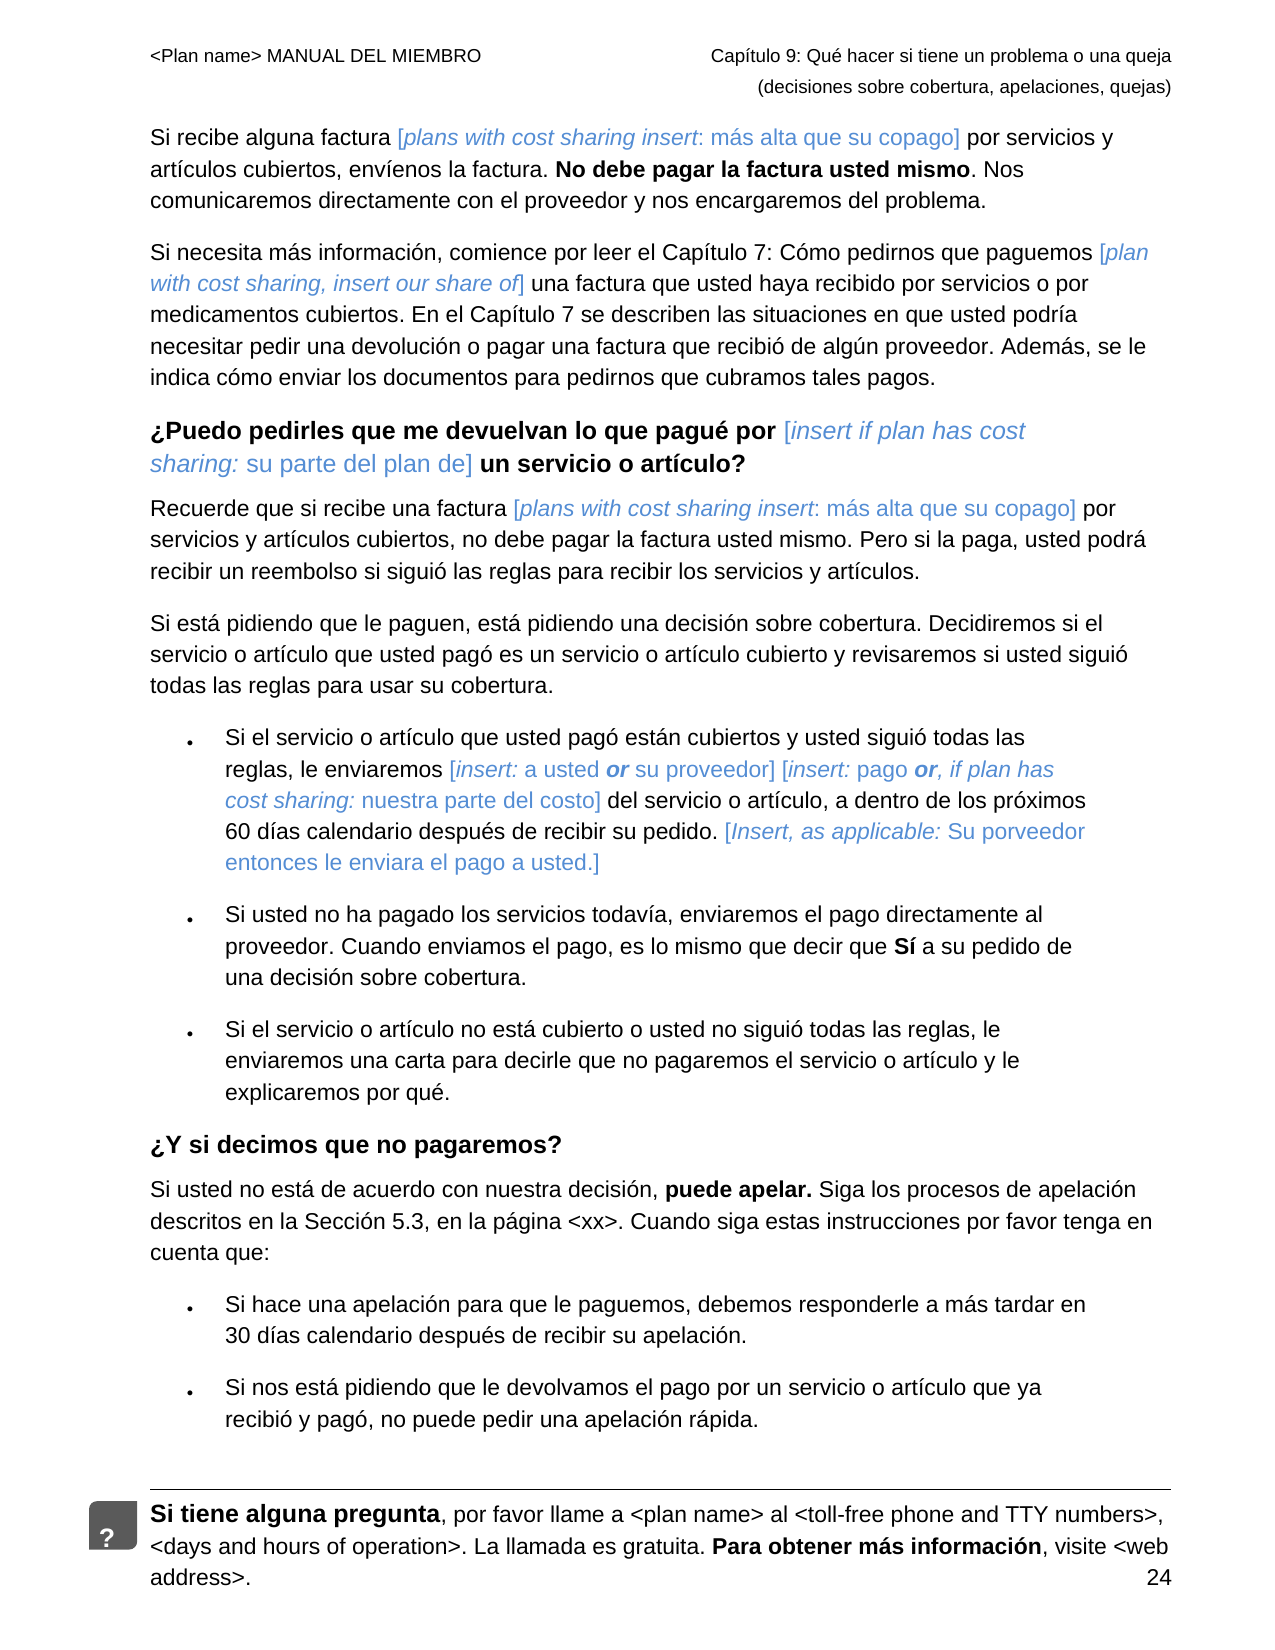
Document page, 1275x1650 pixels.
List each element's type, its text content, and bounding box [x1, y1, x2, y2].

text Si recibe alguna factura [plans with cost sharing insert: más alta que su copago] por servicios y artículos cubiertos, envíenos la factura. No debe pagar la factura usted mismo. Nos comunicaremos directamente con el proveedor y nos encargaremos del problema. [150, 121, 1171, 214]
list Si nos está pidiendo que le devolvamos el pago por un servicio o artículo que ya recibió y pagó, no puede pedir una apelación rápida. [187, 1371, 1096, 1433]
text Si está pidiendo que le paguen, está pidiendo una decisión sobre cobertura. Decidiremos si el servicio o artículo que usted pagó es un servicio o artículo cubierto y revisaremos si usted siguió todas las reglas para usar su cobertura. [150, 606, 1171, 700]
text Recuerde que si recibe una factura [plans with cost sharing insert: más alta que su copago] por servicios y artículos cubiertos, no debe pagar la factura usted mismo. Pero si la paga, usted podrá recibir un reembolso si siguió las reglas para recibir los servicios y artículos. [150, 492, 1171, 585]
list Si hace una apelación para que le paguemos, debemos responderle a más tardar en 30 días calendario después de recibir su apelación. [187, 1287, 1096, 1350]
text ¿Y si decimos que no pagaremos? [150, 1127, 1096, 1160]
list Si usted no ha pagado los servicios todavía, enviaremos el pago directamente al proveedor. Cuando enviamos el pago, es lo mismo que decir que Sí a su pedido de una decisión sobre cobertura. [187, 898, 1096, 992]
text Si necesita más información, comience por leer el Capítulo 7: Cómo pedirnos que paguemos [plan with cost sharing, insert our share of] una factura que usted haya recibido por servicios o por medicamentos cubiertos. En el Capítulo 7 se describen las situaciones en que usted podría necesitar pedir una devolución o pagar una factura que recibió de algún proveedor. Además, se le indica cómo enviar los documentos para pedirnos que cubramos tales pagos. [150, 235, 1171, 392]
text Si usted no está de acuerdo con nuestra decisión, puede apelar. Siga los procesos de apelación descritos en la Sección 5.3, en la página <xx>. Cuando siga estas instrucciones por favor tenga en cuenta que: [150, 1173, 1171, 1267]
text ¿Puedo pedirles que me devuelvan lo que pagué por [insert if plan has cost sharing: su parte del plan de] un servicio o artículo? [150, 412, 1096, 479]
list Si el servicio o artículo no está cubierto o usted no siguió todas las reglas, le enviaremos una carta para decirle que no pagaremos el servicio o artículo y le explicaremos por qué. [187, 1012, 1096, 1106]
list Si el servicio o artículo que usted pagó están cubiertos y usted siguió todas las reglas, le enviaremos [insert: a usted or su proveedor] [insert: pago or, if plan has cost sharing: nuestra parte del costo] del servicio o artículo, a dentro de los próximos 60 días calendario después de recibir su pedido. [Insert, as applicable: Su porveedor entonces le enviara el pago a usted.] [187, 721, 1096, 877]
